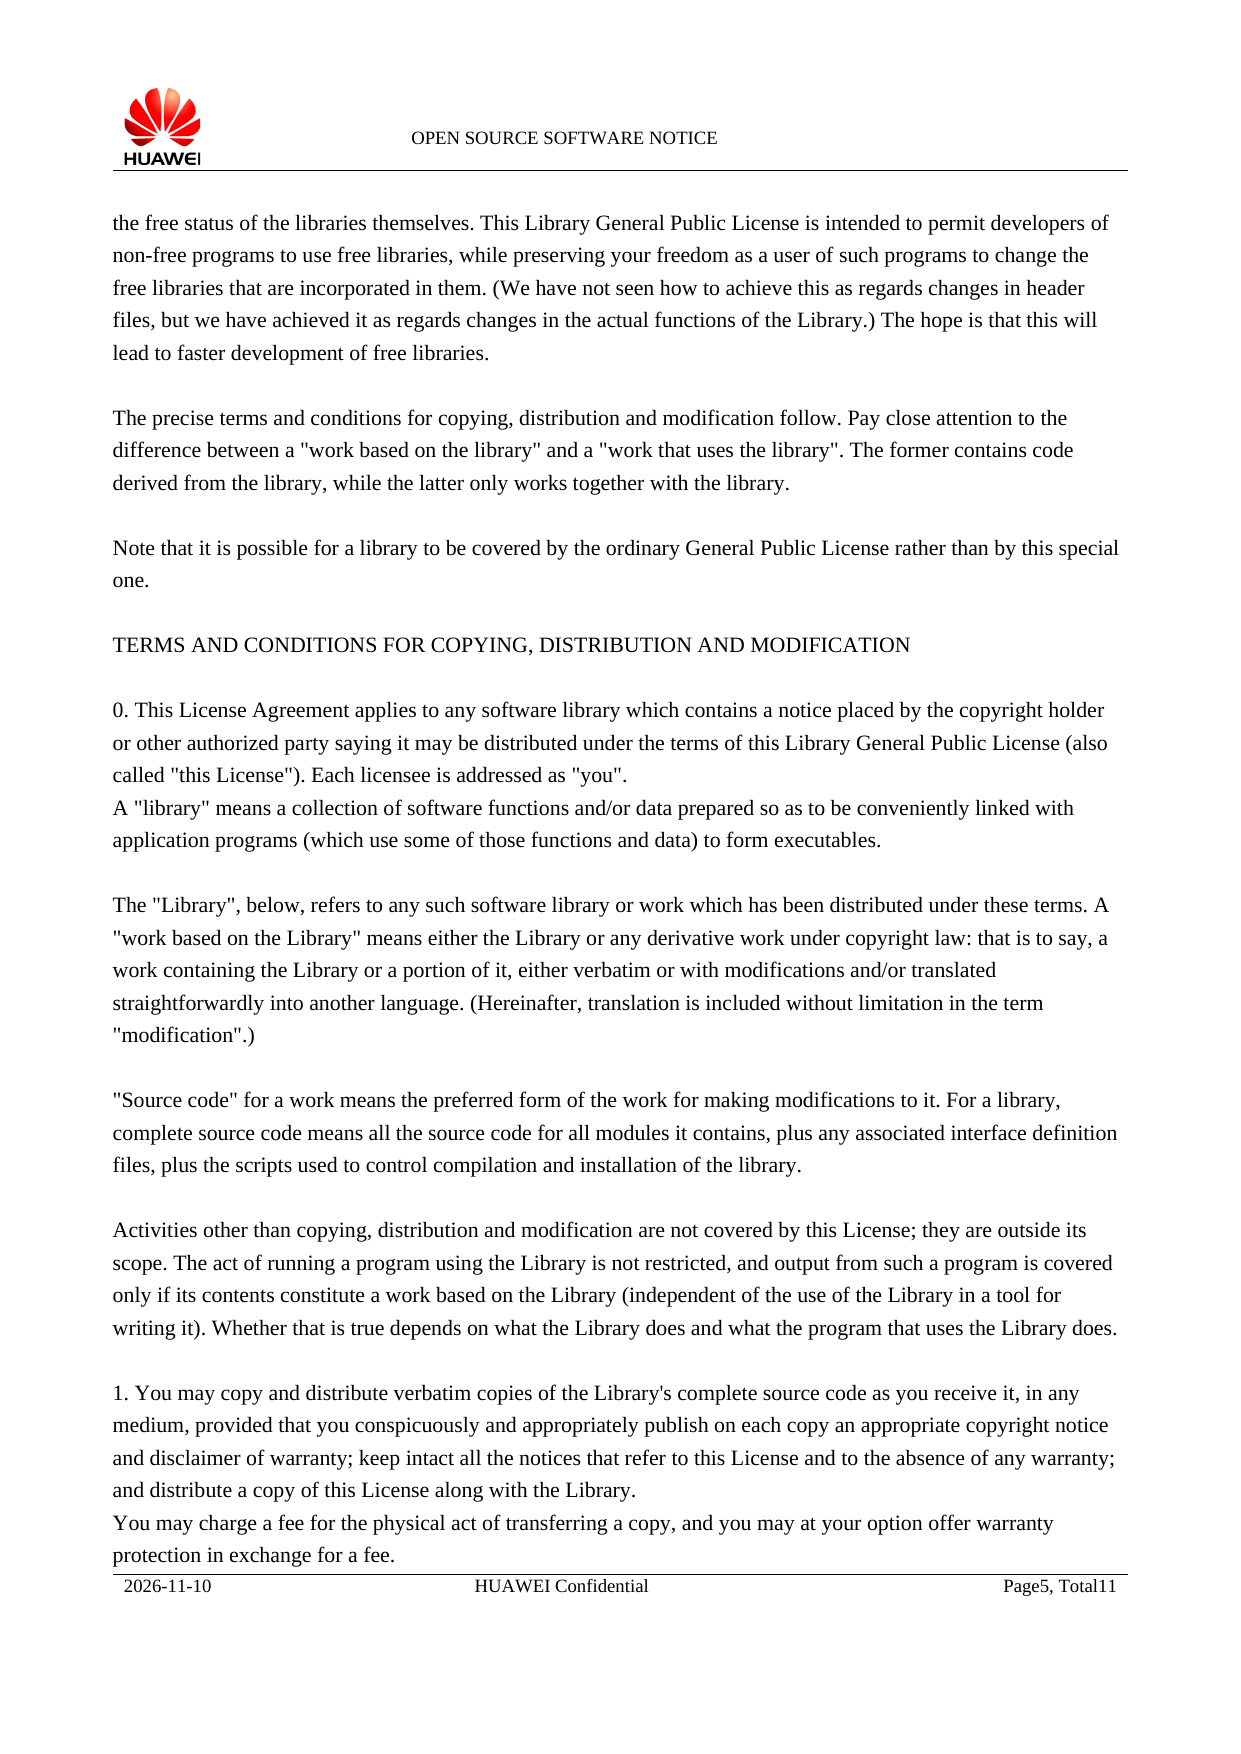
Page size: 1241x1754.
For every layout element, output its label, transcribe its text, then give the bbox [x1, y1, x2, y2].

picture [124, 88, 201, 165]
